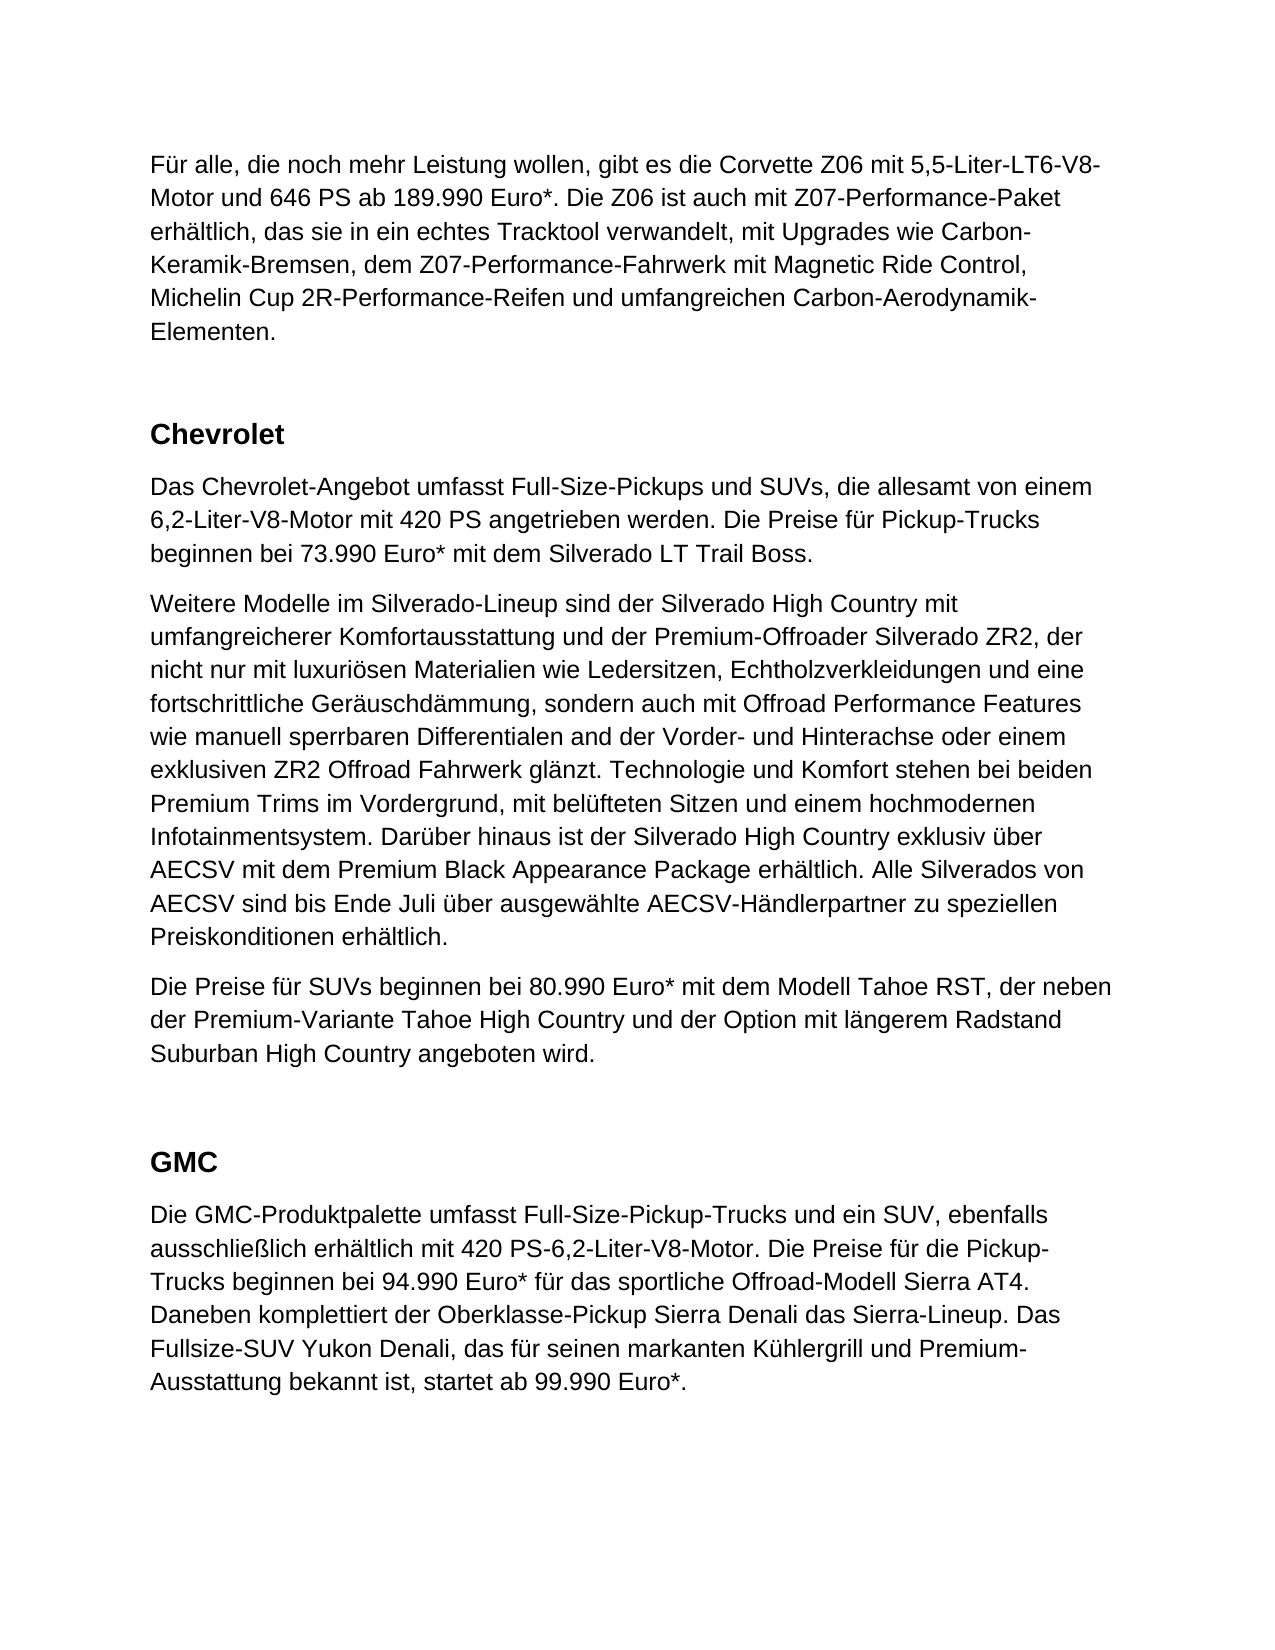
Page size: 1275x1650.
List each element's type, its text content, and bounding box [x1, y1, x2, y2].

text Das Chevrolet-Angebot umfasst Full-Size-Pickups und SUVs, die allesamt von einem 6,2-Liter-V8-Motor mit 420 PS angetrieben werden. Die Preise für Pickup-Trucks beginnen bei 73.990 Euro* mit dem Silverado LT Trail Boss. [150, 472, 1125, 568]
text Die Preise für SUVs beginnen bei 80.990 Euro* mit dem Modell Tahoe RST, der neben der Premium-Variante Tahoe High Country und der Option mit längerem Radstand Suburban High Country angeboten wird. [150, 972, 1125, 1068]
text Chevrolet [150, 417, 1125, 450]
text Für alle, die noch mehr Leistung wollen, gibt es die Corvette Z06 mit 5,5-Liter-LT6-V8-Motor und 646 PS ab 189.990 Euro*. Die Z06 ist auch mit Z07-Performance-Paket erhältlich, das sie in ein echtes Tracktool verwandelt, mit Upgrades wie Carbon-Keramik-Bremsen, dem Z07-Performance-Fahrwerk mit Magnetic Ride Control, Michelin Cup 2R-Performance-Reifen und umfangreichen Carbon-Aerodynamik-Elementen. [150, 150, 1125, 345]
text Weitere Modelle im Silverado-Lineup sind der Silverado High Country mit umfangreicherer Komfortausstattung und der Premium-Offroader Silverado ZR2, der nicht nur mit luxuriösen Materialien wie Ledersitzen, Echtholzverkleidungen und eine fortschrittliche Geräuschdämmung, sondern auch mit Offroad Performance Features wie manuell sperrbaren Differentialen and der Vorder- und Hinterachse oder einem exklusiven ZR2 Offroad Fahrwerk glänzt. Technologie und Komfort stehen bei beiden Premium Trims im Vordergrund, mit belüfteten Sitzen und einem hochmodernen Infotainmentsystem. Darüber hinaus ist der Silverado High Country exklusiv über AECSV mit dem Premium Black Appearance Package erhältlich. Alle Silverados von AECSV sind bis Ende Juli über ausgewählte AECSV-Händlerpartner zu speziellen Preiskonditionen erhältlich. [150, 589, 1125, 951]
text Die GMC-Produktpalette umfasst Full-Size-Pickup-Trucks und ein SUV, ebenfalls ausschließlich erhältlich mit 420 PS-6,2-Liter-V8-Motor. Die Preise für die Pickup-Trucks beginnen bei 94.990 Euro* für das sportliche Offroad-Modell Sierra AT4. Daneben komplettiert der Oberklasse-Pickup Sierra Denali das Sierra-Lineup. Das Fullsize-SUV Yukon Denali, das für seinen markanten Kühlergrill und Premium-Ausstattung bekannt ist, startet ab 99.990 Euro*. [150, 1201, 1125, 1396]
text GMC [150, 1145, 1125, 1178]
